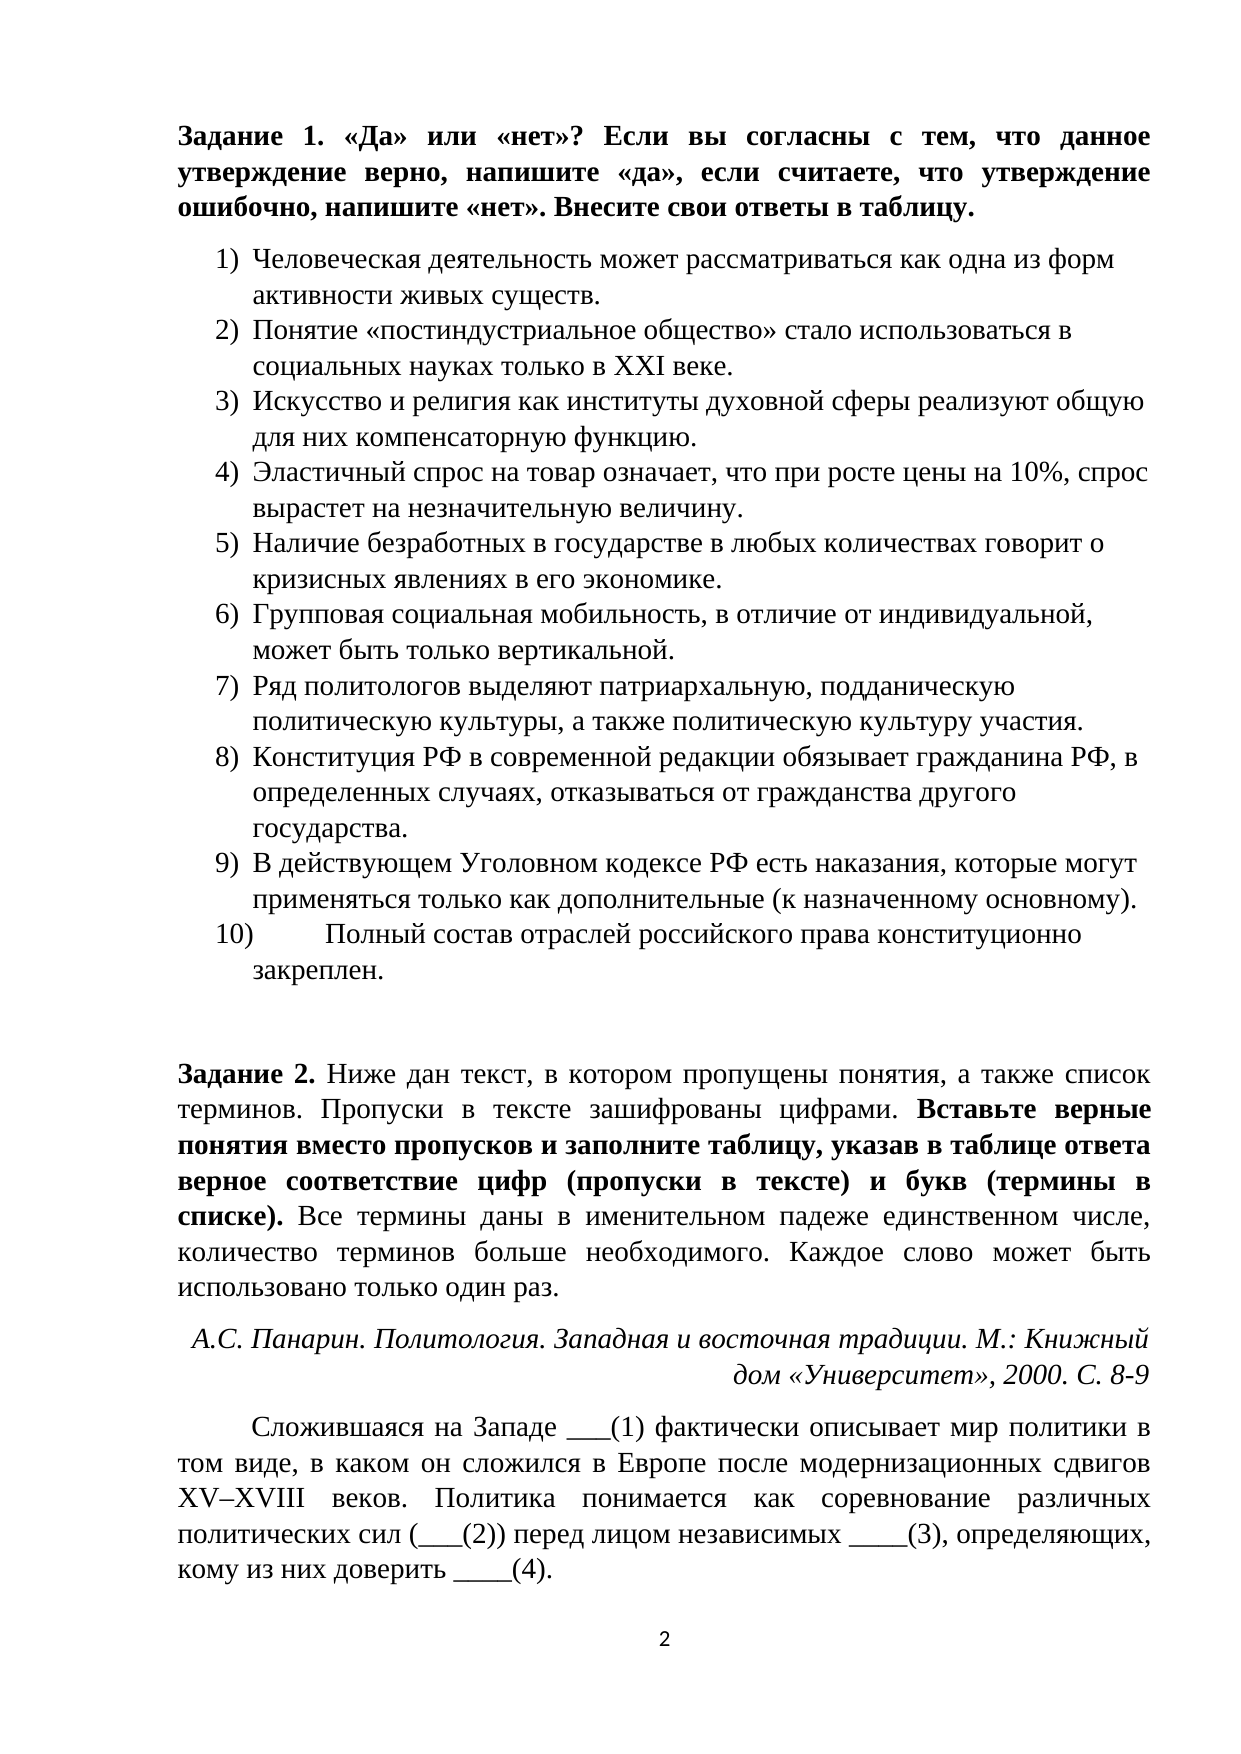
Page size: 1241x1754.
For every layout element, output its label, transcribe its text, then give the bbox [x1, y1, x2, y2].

list Понятие «постиндустриальное общество» стало использоваться в социальных науках только в XXI веке. [215, 312, 1152, 381]
list Эластичный спрос на товар означает, что при росте цены на 10%, спрос вырастет на незначительную величину. [215, 454, 1152, 523]
list Человеческая деятельность может рассматриваться как одна из форм активности живых существ. [215, 241, 1152, 310]
list Групповая социальная мобильность, в отличие от индивидуальной, может быть только вертикальной. [215, 597, 1152, 666]
list В действующем Уголовном кодексе РФ есть наказания, которые могут применяться только как дополнительные (к назначенному основному). [215, 845, 1152, 914]
list Ряд политологов выделяют патриархальную, подданическую политическую культуры, а также политическую культуру участия. [215, 668, 1152, 737]
text А.С. Панарин. Политология. Западная и восточная традиции. М.: Книжный дом «Университет», 2000. С. 8-9 [177, 1321, 1152, 1391]
list Наличие безработных в государстве в любых количествах говорит о кризисных явлениях в его экономике. [215, 526, 1152, 594]
list Искусство и религия как институты духовной сферы реализуют общую для них компенсаторную функцию. [215, 383, 1152, 452]
list Полный состав отраслей российского права конституционно закреплен. [215, 916, 1152, 985]
text Сложившаяся на Западе ___(1) фактически описывает мир политики в том виде, в каком он сложился в Европе после модернизационных сдвигов XV–XVIII веков. Политика понимается как соревнование различных политических сил (___(2)) перед лицом независимых ____(3), определяющих, кому из них доверить ____(4). [177, 1409, 1152, 1585]
list Конституция РФ в современной редакции обязывает гражданина РФ, в определенных случаях, отказываться от гражданства другого государства. [215, 739, 1152, 843]
text Задание 1. «Да» или «нет»? Если вы согласны с тем, что данное утверждение верно, напишите «да», если считаете, что утверждение ошибочно, напишите «нет». Внесите свои ответы в таблицу. [177, 118, 1152, 223]
text Задание 2. Ниже дан текст, в котором пропущены понятия, а также список терминов. Пропуски в тексте зашифрованы цифрами. Вставьте верные понятия вместо пропусков и заполните таблицу, указав в таблице ответа верное соответствие цифр (пропуски в тексте) и букв (термины в списке). Все термины даны в именительном падеже единственном числе, количество терминов больше необходимого. Каждое слово может быть использовано только один раз. [177, 1056, 1152, 1303]
